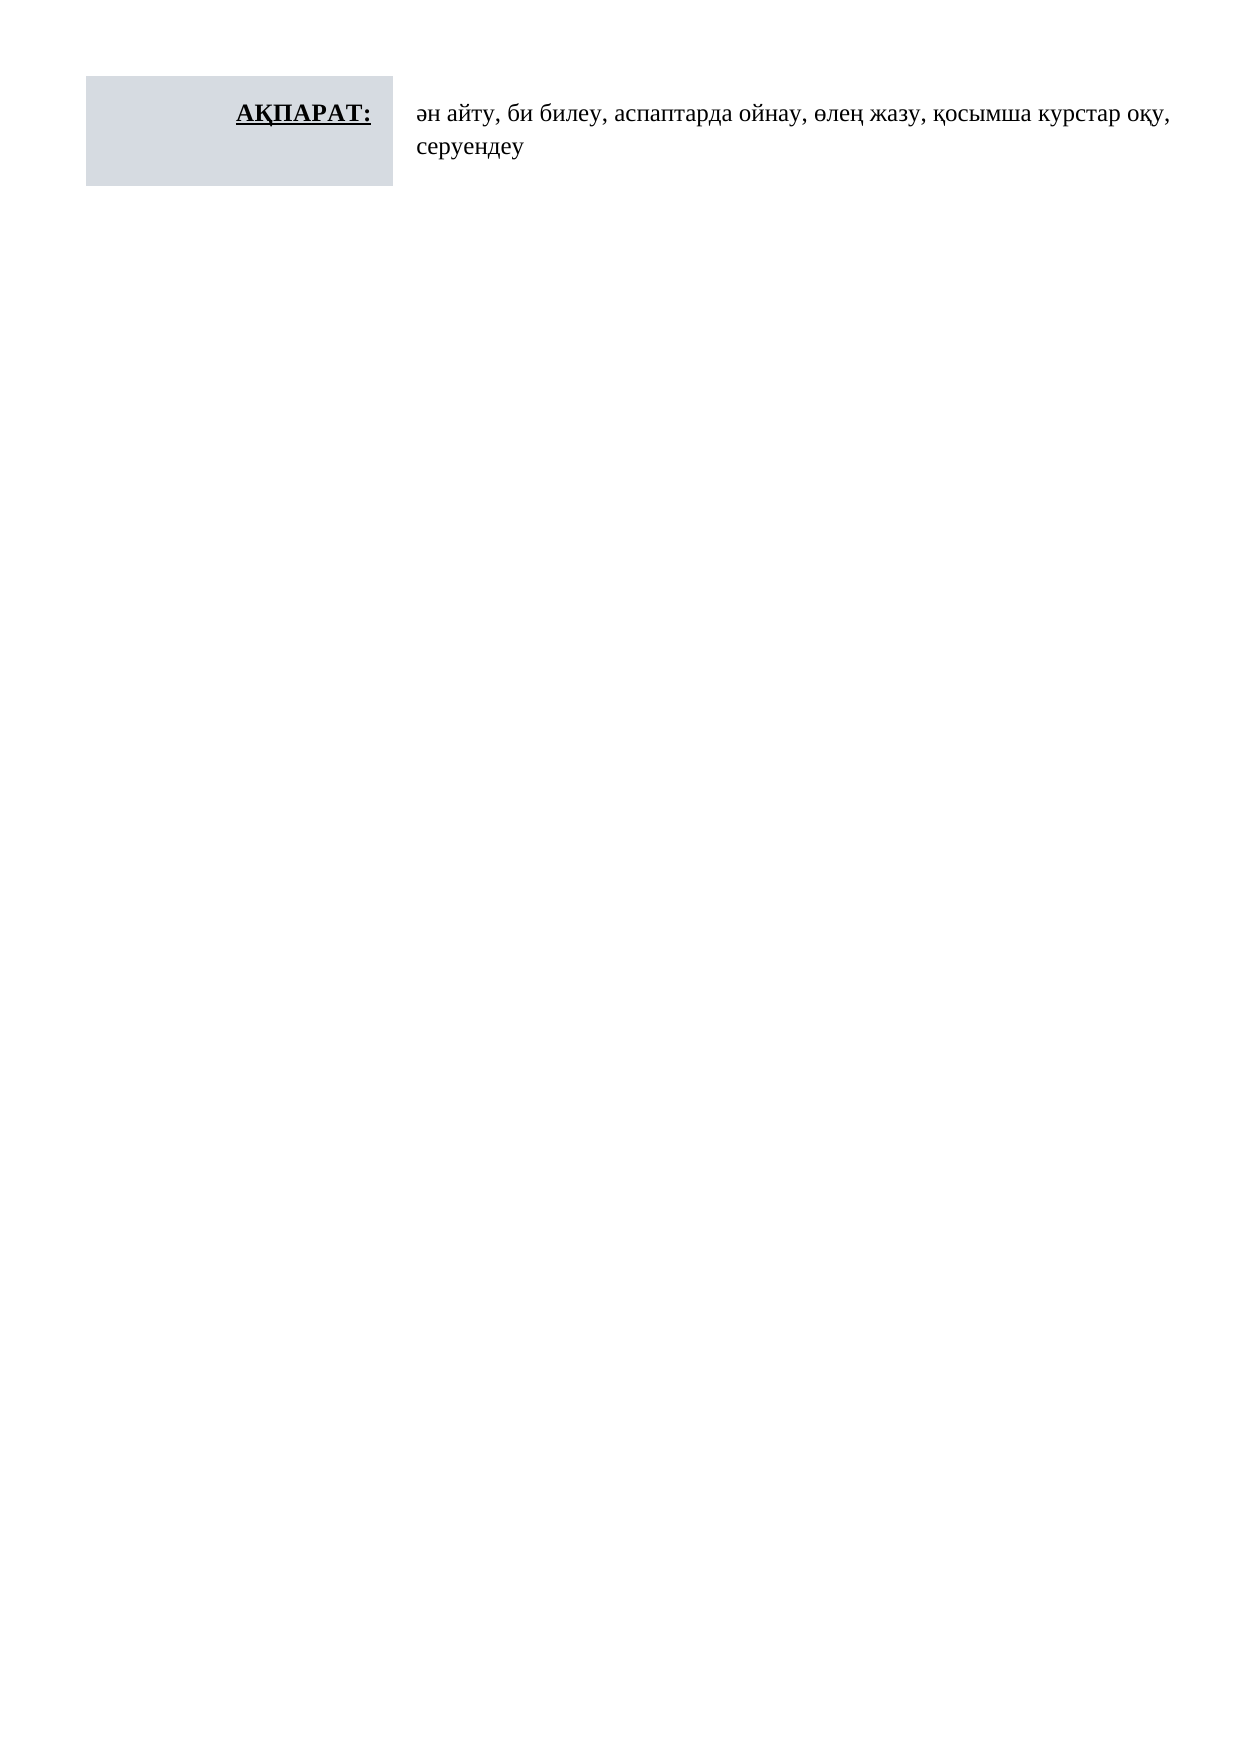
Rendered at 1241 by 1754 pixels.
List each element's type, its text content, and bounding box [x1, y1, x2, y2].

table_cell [395, 76, 1194, 186]
table_cell ҚОСЫМША АҚПАРАТ: [86, 76, 393, 186]
